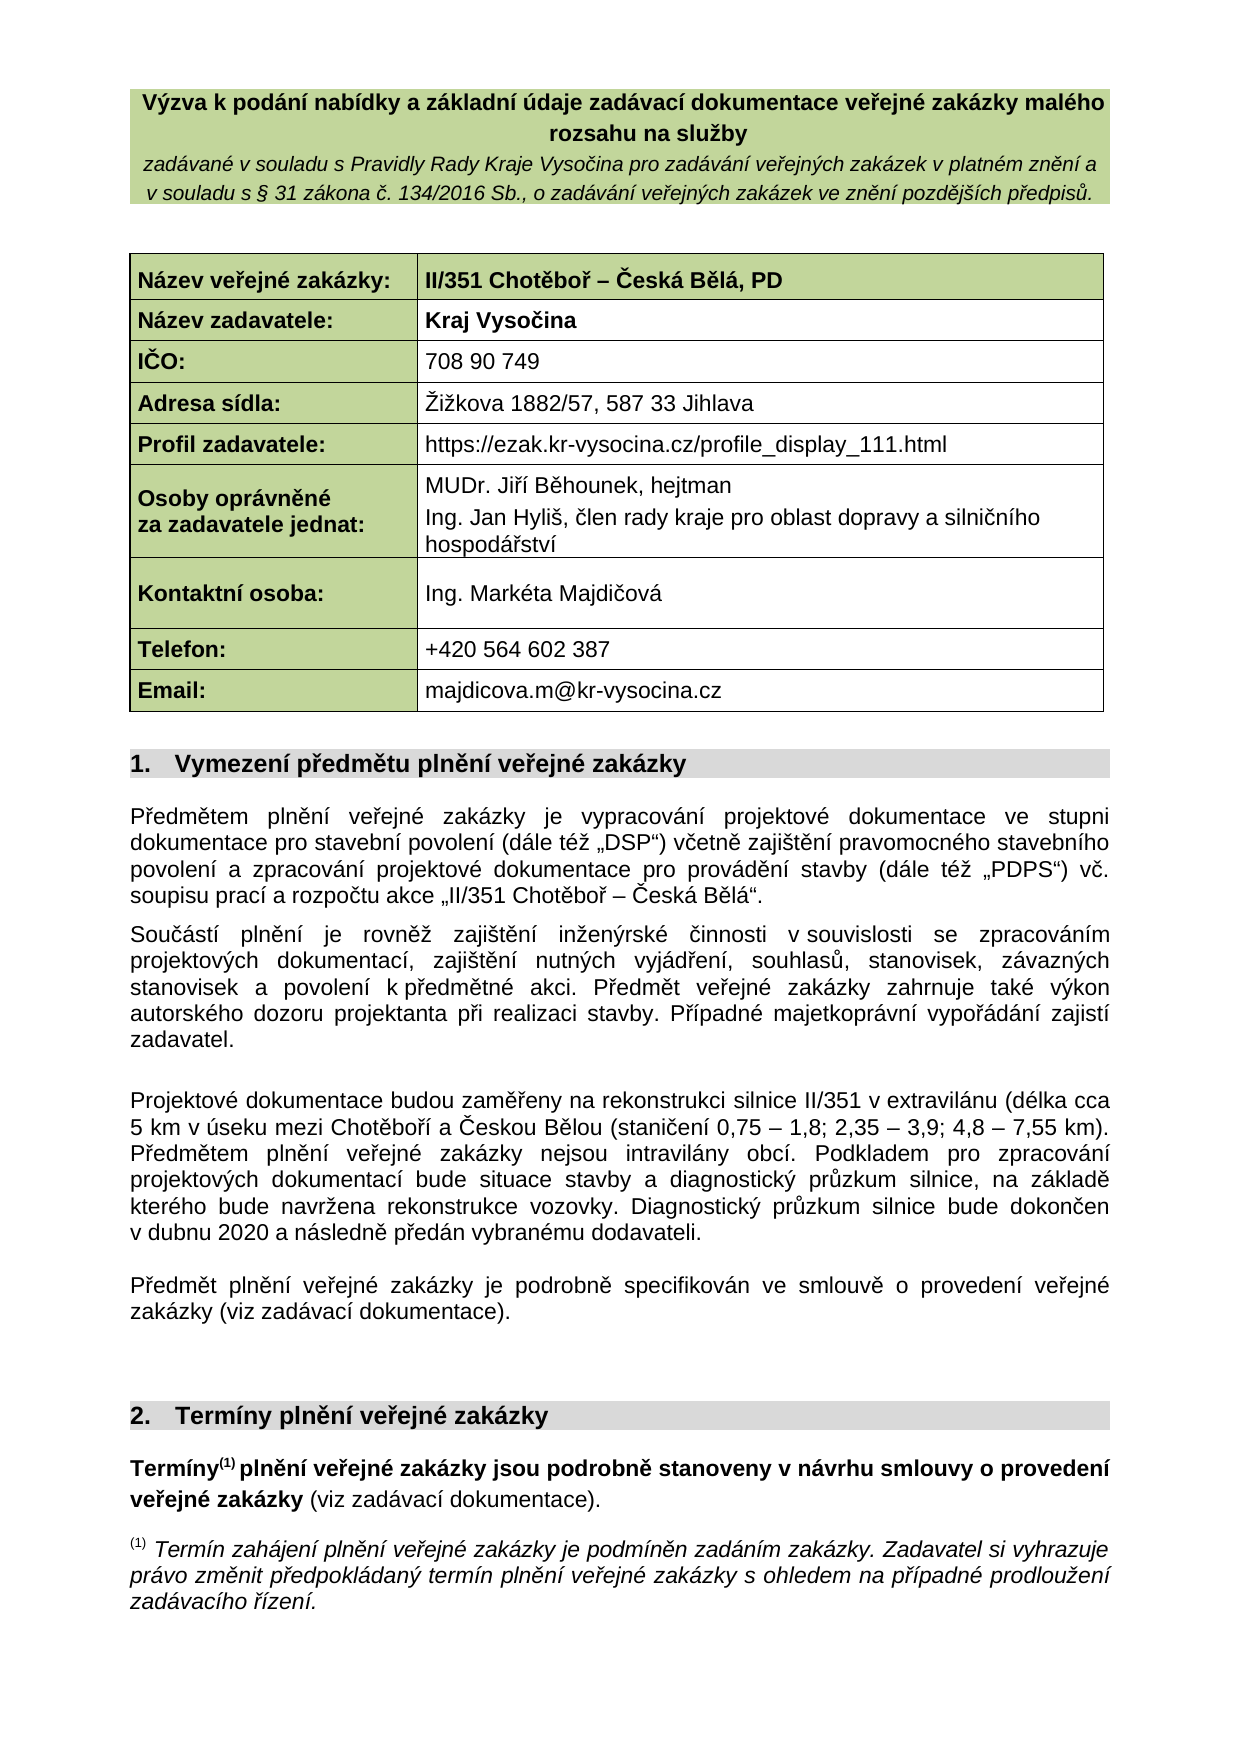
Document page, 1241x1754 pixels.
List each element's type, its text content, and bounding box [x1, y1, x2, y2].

table_cell Název zadavatele: [131, 300, 417, 340]
table_cell IČO: [131, 341, 417, 382]
text Termíny(1) plnění veřejné zakázky jsou podrobně stanoveny v návrhu smlouvy o provedení veřejné zakázky (viz zadávací dokumentace). [130, 1455, 1110, 1513]
text Součástí plnění je rovněž zajištění inženýrské činnosti v souvislosti se zpracováním projektových dokumentací, zajištění nutných vyjádření, souhlasů, stanovisek, závazných stanovisek a povolení k předmětné akci. Předmět veřejné zakázky zahrnuje také výkon autorského dozoru projektanta při realizaci stavby. Případné majetkoprávní vypořádání zajistí zadavatel. [130, 921, 1110, 1053]
text (1) Termín zahájení plnění veřejné zakázky je podmíněn zadáním zakázky. Zadavatel si vyhrazuje právo změnit předpokládaný termín plnění veřejné zakázky s ohledem na případné prodloužení zadávacího řízení. [130, 1536, 1110, 1614]
text Projektové dokumentace budou zaměřeny na rekonstrukci silnice II/351 v extravilánu (délka cca 5 km v úseku mezi Chotěboří a Českou Bělou (staničení 0,75 – 1,8; 2,35 – 3,9; 4,8 – 7,55 km). Předmětem plnění veřejné zakázky nejsou intravilány obcí. Podkladem pro zpracování projektových dokumentací bude situace stavby a diagnostický průzkum silnice, na základě kterého bude navržena rekonstrukce vozovky. Diagnostický průzkum silnice bude dokončen v dubnu 2020 a následně předán vybranému dodavateli. [130, 1087, 1110, 1246]
table_cell Kraj Vysočina [418, 300, 1103, 340]
table_cell MUDr. Jiří Běhounek, hejtman Ing. Jan Hyliš, člen rady kraje pro oblast dopravy a silničního hospodářství [418, 465, 1103, 557]
table_header II/351 Chotěboř – Česká Bělá, PD [418, 254, 1103, 299]
table_cell Ing. Markéta Majdičová [418, 558, 1103, 628]
table_cell majdicova.m@kr-vysocina.cz [418, 670, 1103, 711]
subtitle Termíny plnění veřejné zakázky [130, 1401, 1110, 1430]
table_cell Profil zadavatele: [131, 424, 417, 464]
text Předmět plnění veřejné zakázky je podrobně specifikován ve smlouvě o provedení veřejné zakázky (viz zadávací dokumentace). [130, 1272, 1110, 1324]
text zadávané v souladu s Pravidly Rady Kraje Vysočina pro zadávání veřejných zakázek v platném znění a v souladu s § 31 zákona č. 134/2016 Sb., o zadávání veřejných zakázek ve znění pozdějších předpisů. [130, 152, 1110, 204]
table_cell Kontaktní osoba: [131, 558, 417, 628]
title Výzva k podání nabídky a základní údaje zadávací dokumentace veřejné zakázky malého rozsahu na služby [130, 89, 1110, 147]
table_header Název veřejné zakázky: [131, 254, 417, 299]
table_cell Telefon: [131, 629, 417, 669]
table_cell Email: [131, 670, 417, 711]
table_cell Žižkova 1882/57, 587 33 Jihlava [418, 383, 1103, 423]
table_cell https://ezak.kr-vysocina.cz/profile_display_111.html [418, 424, 1103, 464]
subtitle Vymezení předmětu plnění veřejné zakázky [130, 749, 1110, 778]
table_cell Osoby oprávněné za zadavatele jednat: [131, 465, 417, 557]
text Předmětem plnění veřejné zakázky je vypracování projektové dokumentace ve stupni dokumentace pro stavební povolení (dále též „DSP“) včetně zajištění pravomocného stavebního povolení a zpracování projektové dokumentace pro provádění stavby (dále též „PDPS“) vč. soupisu prací a rozpočtu akce „II/351 Chotěboř – Česká Bělá“. [130, 803, 1110, 908]
table_cell 708 90 749 [418, 341, 1103, 382]
table_cell Adresa sídla: [131, 383, 417, 423]
table_cell +420 564 602 387 [418, 629, 1103, 669]
